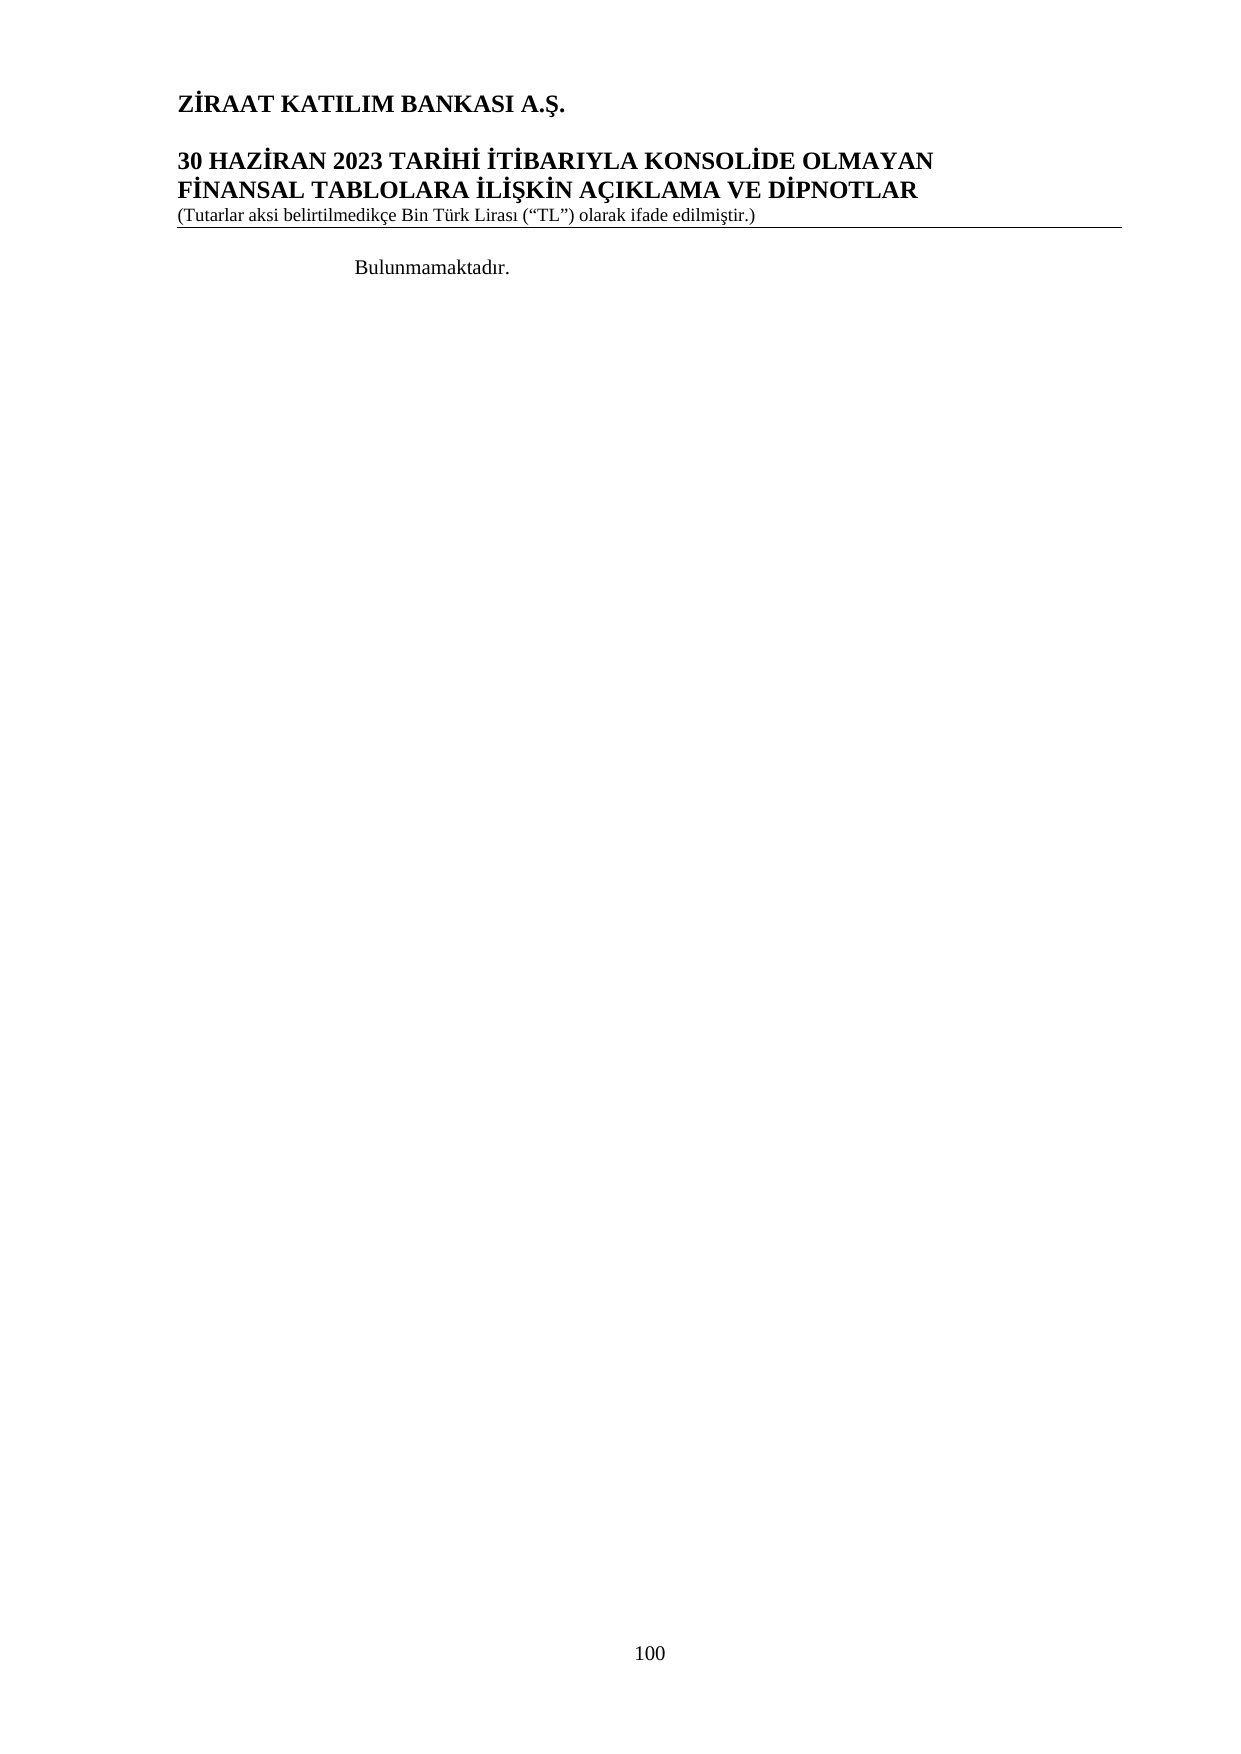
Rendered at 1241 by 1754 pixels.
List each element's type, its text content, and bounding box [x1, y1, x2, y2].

text Bulunmamaktadır. [354, 255, 1122, 279]
